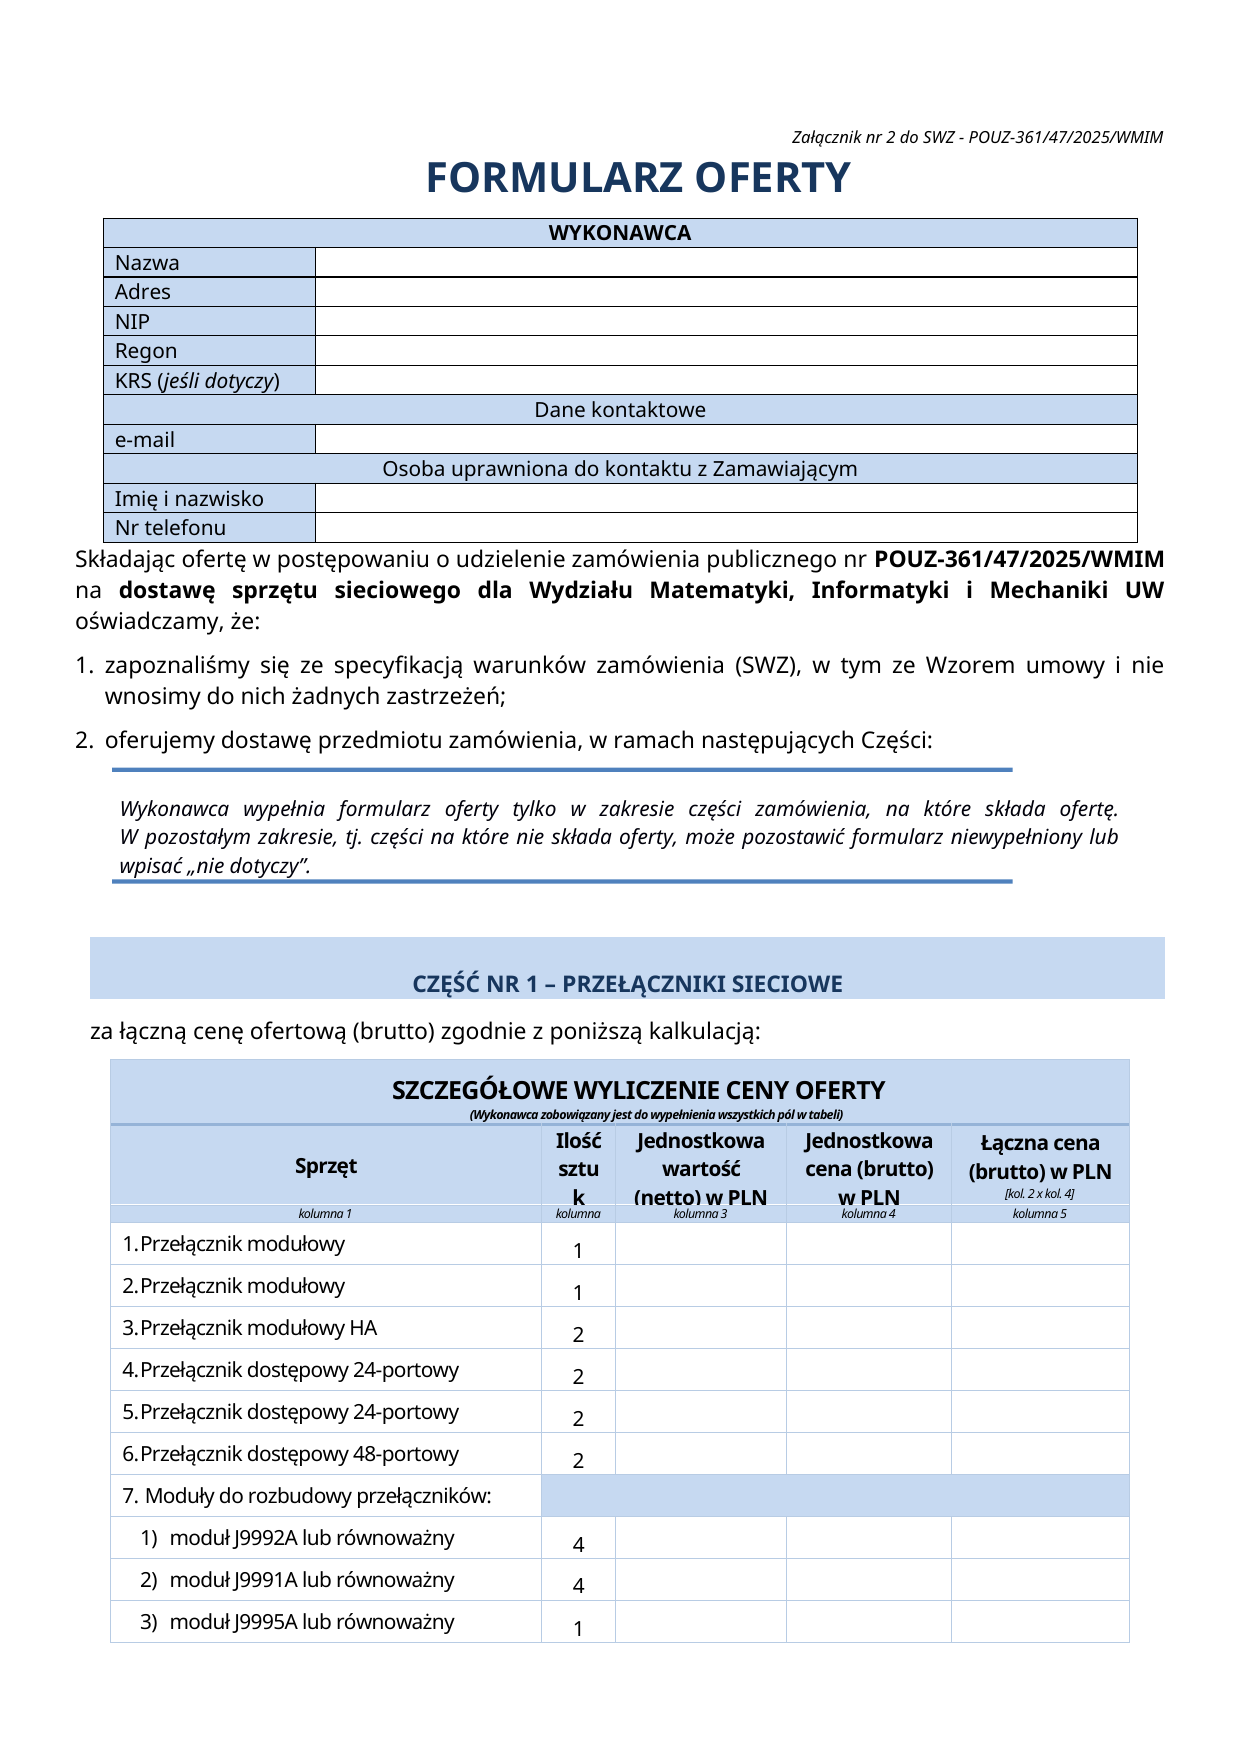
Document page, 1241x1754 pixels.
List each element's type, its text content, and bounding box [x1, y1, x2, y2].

table_cell [616, 1517, 786, 1558]
table_cell [616, 1601, 786, 1642]
table_cell kolumna 2 [542, 1206, 615, 1222]
table_cell [787, 1433, 951, 1474]
table_cell [952, 1391, 1129, 1432]
table_cell KRS (jeśli dotyczy) [104, 366, 315, 394]
table_cell Sprzęt [111, 1126, 541, 1204]
table_cell [952, 1433, 1129, 1474]
table_cell kolumna 5 [952, 1206, 1129, 1222]
table_cell 2 [542, 1307, 615, 1348]
table_cell NIP [104, 307, 315, 335]
table_cell [616, 1265, 786, 1306]
table_cell [952, 1517, 1129, 1558]
table_cell Osoba uprawniona do kontaktu z Zamawiającym [104, 454, 1137, 483]
table_cell [616, 1391, 786, 1432]
subtitle CZĘŚĆ NR 1 – PRZEŁĄCZNIKI SIECIOWE [90, 968, 1165, 999]
table_cell [952, 1349, 1129, 1390]
table_cell [952, 1559, 1129, 1600]
table_cell [316, 307, 1137, 335]
table_cell [787, 1517, 951, 1558]
table_cell [316, 278, 1137, 306]
text za łączną cenę ofertową (brutto) zgodnie z poniższą kalkulacją: [90, 1015, 1165, 1046]
table_cell Jednostkowa cena (brutto) w PLN [787, 1126, 951, 1204]
table_cell [316, 425, 1137, 453]
table_cell [316, 366, 1137, 394]
table_cell kolumna 1 [111, 1206, 541, 1222]
table_cell Przełącznik modułowy [111, 1223, 541, 1264]
text Załącznik nr 2 do SWZ - POUZ-361/47/2025/WMIM [112, 125, 1165, 148]
table_cell [787, 1391, 951, 1432]
table_cell [316, 248, 1137, 276]
table_cell Przełącznik dostępowy 48-portowy [111, 1433, 541, 1474]
table_cell [316, 336, 1137, 365]
table_cell Przełącznik modułowy [111, 1265, 541, 1306]
table_cell Regon [104, 336, 315, 365]
table_cell [616, 1223, 786, 1264]
table_cell kolumna 3 [616, 1206, 786, 1222]
table_cell Adres [104, 278, 315, 306]
text FORMULARZ OFERTY [112, 148, 1165, 205]
table_cell 1 [542, 1601, 615, 1642]
table_cell [616, 1559, 786, 1600]
table_cell [616, 1307, 786, 1348]
table_cell [787, 1307, 951, 1348]
table_cell 1 [542, 1265, 615, 1306]
text Składając ofertę w postępowaniu o udzielenie zamówienia publicznego nr POUZ-361/47/2025/WMIM na dostawę sprzętu sieciowego dla Wydziału Matematyki, Informatyki i Mechaniki UW oświadczamy, że: [75, 543, 1165, 636]
table_cell Imię i nazwisko [104, 484, 315, 512]
table_cell 1 [542, 1223, 615, 1264]
table_cell [952, 1601, 1129, 1642]
table_cell Dane kontaktowe [104, 395, 1137, 424]
table_cell [952, 1265, 1129, 1306]
table_cell e-mail [104, 425, 315, 453]
table_cell moduł J9995A lub równoważny [111, 1601, 541, 1642]
table_cell [316, 513, 1137, 542]
table_cell [952, 1307, 1129, 1348]
table_cell 2 [542, 1433, 615, 1474]
table_cell 2 [542, 1349, 615, 1390]
table_cell [787, 1223, 951, 1264]
table_header WYKONAWCA [104, 219, 1137, 247]
list oferujemy dostawę przedmiotu zamówienia, w ramach następujących Części: [75, 724, 1165, 755]
table_cell [787, 1349, 951, 1390]
table_cell [616, 1349, 786, 1390]
text Wykonawca wypełnia formularz oferty tylko w zakresie części zamówienia, na które składa ofertę. W pozostałym zakresie, tj. części na które nie składa oferty, może pozostawić formularz niewypełniony lub wpisać „nie dotyczy”. [119, 794, 1123, 879]
table_cell 4 [542, 1559, 615, 1600]
table_cell Przełącznik modułowy HA [111, 1307, 541, 1348]
table_cell kolumna 4 [787, 1206, 951, 1222]
table_cell Moduły do rozbudowy przełączników: [111, 1475, 541, 1516]
table_cell [316, 484, 1137, 512]
table_cell [787, 1265, 951, 1306]
table_cell Ilość sztuk [542, 1126, 615, 1204]
table_cell Nr telefonu [104, 513, 315, 542]
table_cell [542, 1475, 1129, 1516]
table_cell Przełącznik dostępowy 24-portowy [111, 1391, 541, 1432]
table_cell Jednostkowa wartość (netto) w PLN [616, 1126, 786, 1204]
table_cell moduł J9992A lub równoważny [111, 1517, 541, 1558]
table_cell [616, 1433, 786, 1474]
table_cell [952, 1223, 1129, 1264]
list zapoznaliśmy się ze specyfikacją warunków zamówienia (SWZ), w tym ze Wzorem umowy i nie wnosimy do nich żadnych zastrzeżeń; [75, 649, 1165, 711]
table_cell Przełącznik dostępowy 24-portowy [111, 1349, 541, 1390]
table_cell [787, 1601, 951, 1642]
table_cell [787, 1559, 951, 1600]
table_cell Łączna cena (brutto) w PLN [kol. 2 x kol. 4] [952, 1126, 1129, 1204]
table_cell moduł J9991A lub równoważny [111, 1559, 541, 1600]
table_cell 4 [542, 1517, 615, 1558]
table_cell Nazwa [104, 248, 315, 276]
table_cell 2 [542, 1391, 615, 1432]
table_header SZCZEGÓŁOWE WYLICZENIE CENY OFERTY (Wykonawca zobowiązany jest do wypełnienia wszystkich pól w tabeli) [111, 1060, 1129, 1123]
